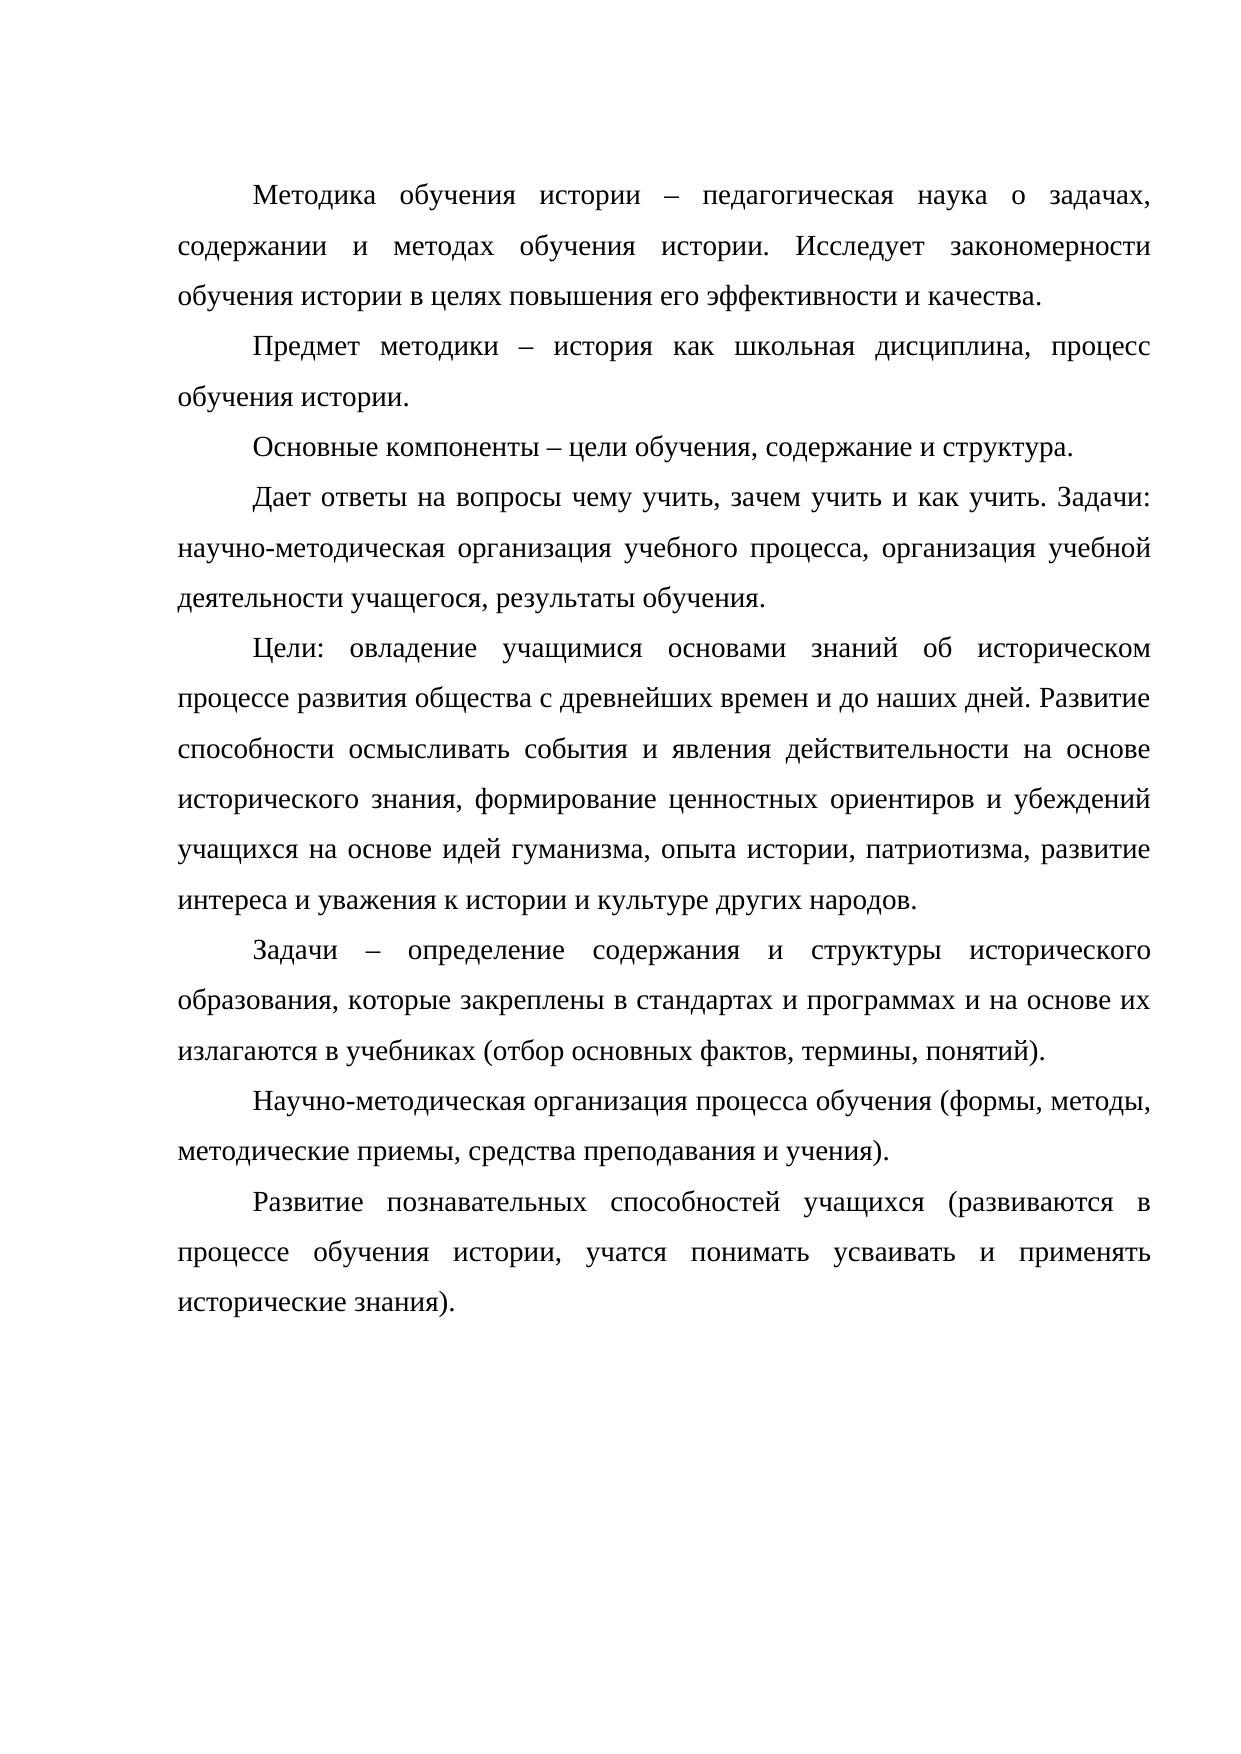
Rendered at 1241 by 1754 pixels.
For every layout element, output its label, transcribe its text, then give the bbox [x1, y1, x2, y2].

text Методика обучения истории – педагогическая наука о задачах, содержании и методах обучения истории. Исследует закономерности обучения истории в целях повышения его эффективности и качества. [177, 177, 1152, 312]
text Дает ответы на вопросы чему учить, зачем учить и как учить. Задачи: научно-методическая организация учебного процесса, организация учебной деятельности учащегося, результаты обучения. [177, 479, 1152, 613]
text Основные компоненты – цели обучения, содержание и структура. [177, 429, 1152, 463]
text Предмет методики – история как школьная дисциплина, процесс обучения истории. [177, 328, 1152, 412]
text Цели: овладение учащимися основами знаний об историческом процессе развития общества с древнейших времен и до наших дней. Развитие способности осмысливать события и явления действительности на основе исторического знания, формирование ценностных ориентиров и убеждений учащихся на основе идей гуманизма, опыта истории, патриотизма, развитие интереса и уважения к истории и культуре других народов. [177, 630, 1152, 915]
text Задачи – определение содержания и структуры исторического образования, которые закреплены в стандартах и программах и на основе их излагаются в учебниках (отбор основных фактов, термины, понятий). [177, 932, 1152, 1066]
text Развитие познавательных способностей учащихся (развиваются в процессе обучения истории, учатся понимать усваивать и применять исторические знания). [177, 1184, 1152, 1318]
text Научно-методическая организация процесса обучения (формы, методы, методические приемы, средства преподавания и учения). [177, 1083, 1152, 1167]
